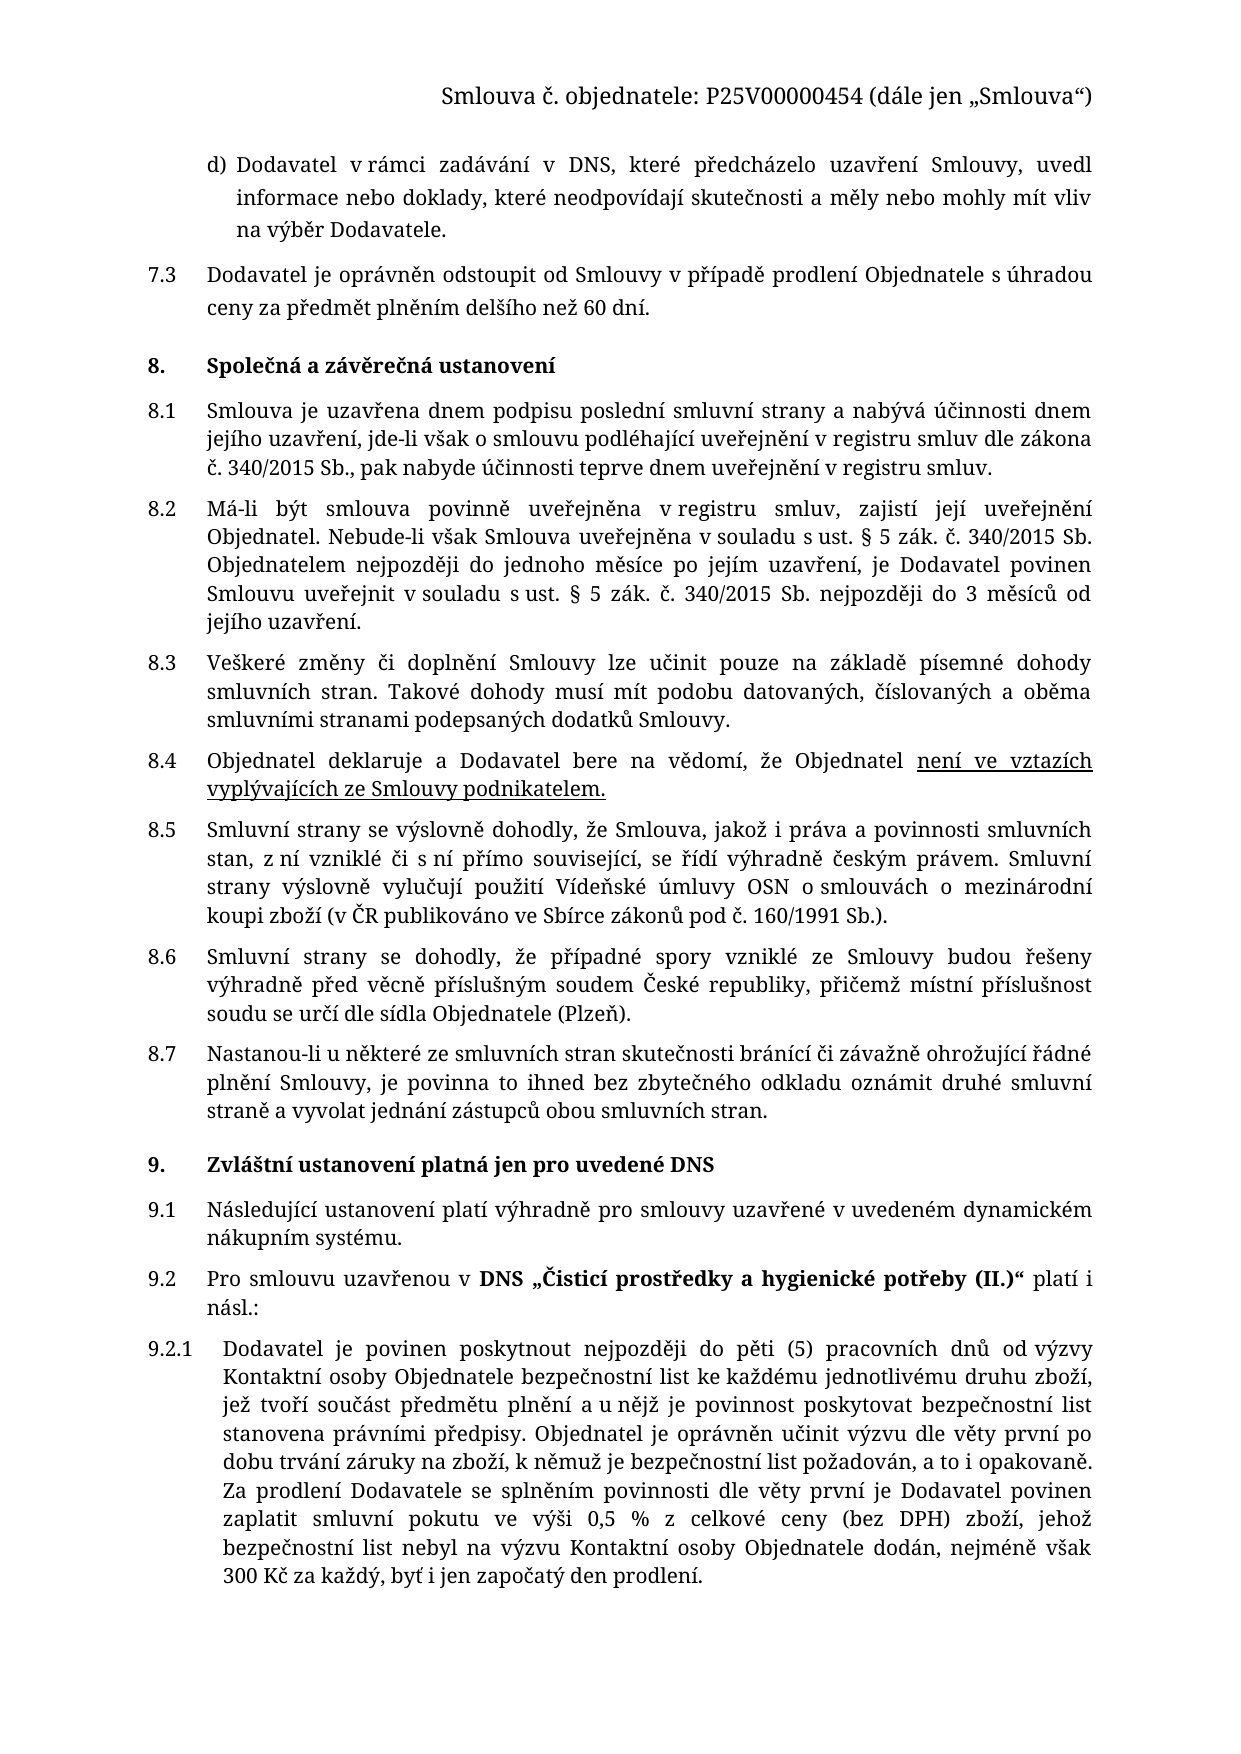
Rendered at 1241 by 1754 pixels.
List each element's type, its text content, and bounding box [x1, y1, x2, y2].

list Společná a závěrečná ustanovení [148, 351, 1093, 379]
list Objednatel deklaruje a Dodavatel bere na vědomí, že Objednatel není ve vztazích vyplývajících ze Smlouvy podnikatelem. [148, 746, 1093, 803]
list Má-li být smlouva povinně uveřejněna v registru smluv, zajistí její uveřejnění Objednatel. Nebude-li však Smlouva uveřejněna v souladu s ust. § 5 zák. č. 340/2015 Sb. Objednatelem nejpozději do jednoho měsíce po jejím uzavření, je Dodavatel povinen Smlouvu uveřejnit v souladu s ust. § 5 zák. č. 340/2015 Sb. nejpozději do 3 měsíců od jejího uzavření. [148, 494, 1093, 636]
list Veškeré změny či doplnění Smlouvy lze učinit pouze na základě písemné dohody smluvních stran. Takové dohody musí mít podobu datovaných, číslovaných a oběma smluvními stranami podepsaných dodatků Smlouvy. [148, 648, 1093, 734]
list Zvláštní ustanovení platná jen pro uvedené DNS [148, 1150, 1093, 1178]
list Dodavatel v rámci zadávání v DNS, které předcházelo uzavření Smlouvy, uvedl informace nebo doklady, které neodpovídají skutečnosti a měly nebo mohly mít vliv na výběr Dodavatele. [207, 150, 1093, 244]
list Smluvní strany se výslovně dohodly, že Smlouva, jakož i práva a povinnosti smluvních stan, z ní vzniklé či s ní přímo související, se řídí výhradně českým právem. Smluvní strany výslovně vylučují použití Vídeňské úmluvy OSN o smlouvách o mezinárodní koupi zboží (v ČR publikováno ve Sbírce zákonů pod č. 160/1991 Sb.). [148, 816, 1093, 929]
list Dodavatel je oprávněn odstoupit od Smlouvy v případě prodlení Objednatele s úhradou ceny za předmět plněním delšího než 60 dní. [148, 261, 1093, 322]
list Smluvní strany se dohodly, že případné spory vzniklé ze Smlouvy budou řešeny výhradně před věcně příslušným soudem České republiky, přičemž místní příslušnost soudu se určí dle sídla Objednatele (Plzeň). [148, 942, 1093, 1027]
list Nastanou-li u některé ze smluvních stran skutečnosti bránící či závažně ohrožující řádné plnění Smlouvy, je povinna to ihned bez zbytečného odkladu oznámit druhé smluvní straně a vyvolat jednání zástupců obou smluvních stran. [148, 1039, 1093, 1125]
list Smlouva je uzavřena dnem podpisu poslední smluvní strany a nabývá účinnosti dnem jejího uzavření, jde-li však o smlouvu podléhající uveřejnění v registru smluv dle zákona č. 340/2015 Sb., pak nabyde účinnosti teprve dnem uveřejnění v registru smluv. [148, 396, 1093, 481]
list Následující ustanovení platí výhradně pro smlouvy uzavřené v uvedeném dynamickém nákupním systému. [148, 1195, 1093, 1252]
list Pro smlouvu uzavřenou v DNS „Čisticí prostředky a hygienické potřeby (II.)“ platí i násl.: [148, 1264, 1093, 1321]
list Dodavatel je povinen poskytnout nejpozději do pěti (5) pracovních dnů od výzvy Kontaktní osoby Objednatele bezpečnostní list ke každému jednotlivému druhu zboží, jež tvoří součást předmětu plnění a u nějž je povinnost poskytovat bezpečnostní list stanovena právními předpisy. Objednatel je oprávněn učinit výzvu dle věty první po dobu trvání záruky na zboží, k němuž je bezpečnostní list požadován, a to i opakovaně. Za prodlení Dodavatele se splněním povinnosti dle věty první je Dodavatel povinen zaplatit smluvní pokutu ve výši 0,5 % z celkové ceny (bez DPH) zboží, jehož bezpečnostní list nebyl na výzvu Kontaktní osoby Objednatele dodán, nejméně však 300 Kč za každý, byť i jen započatý den prodlení. [148, 1334, 1093, 1590]
